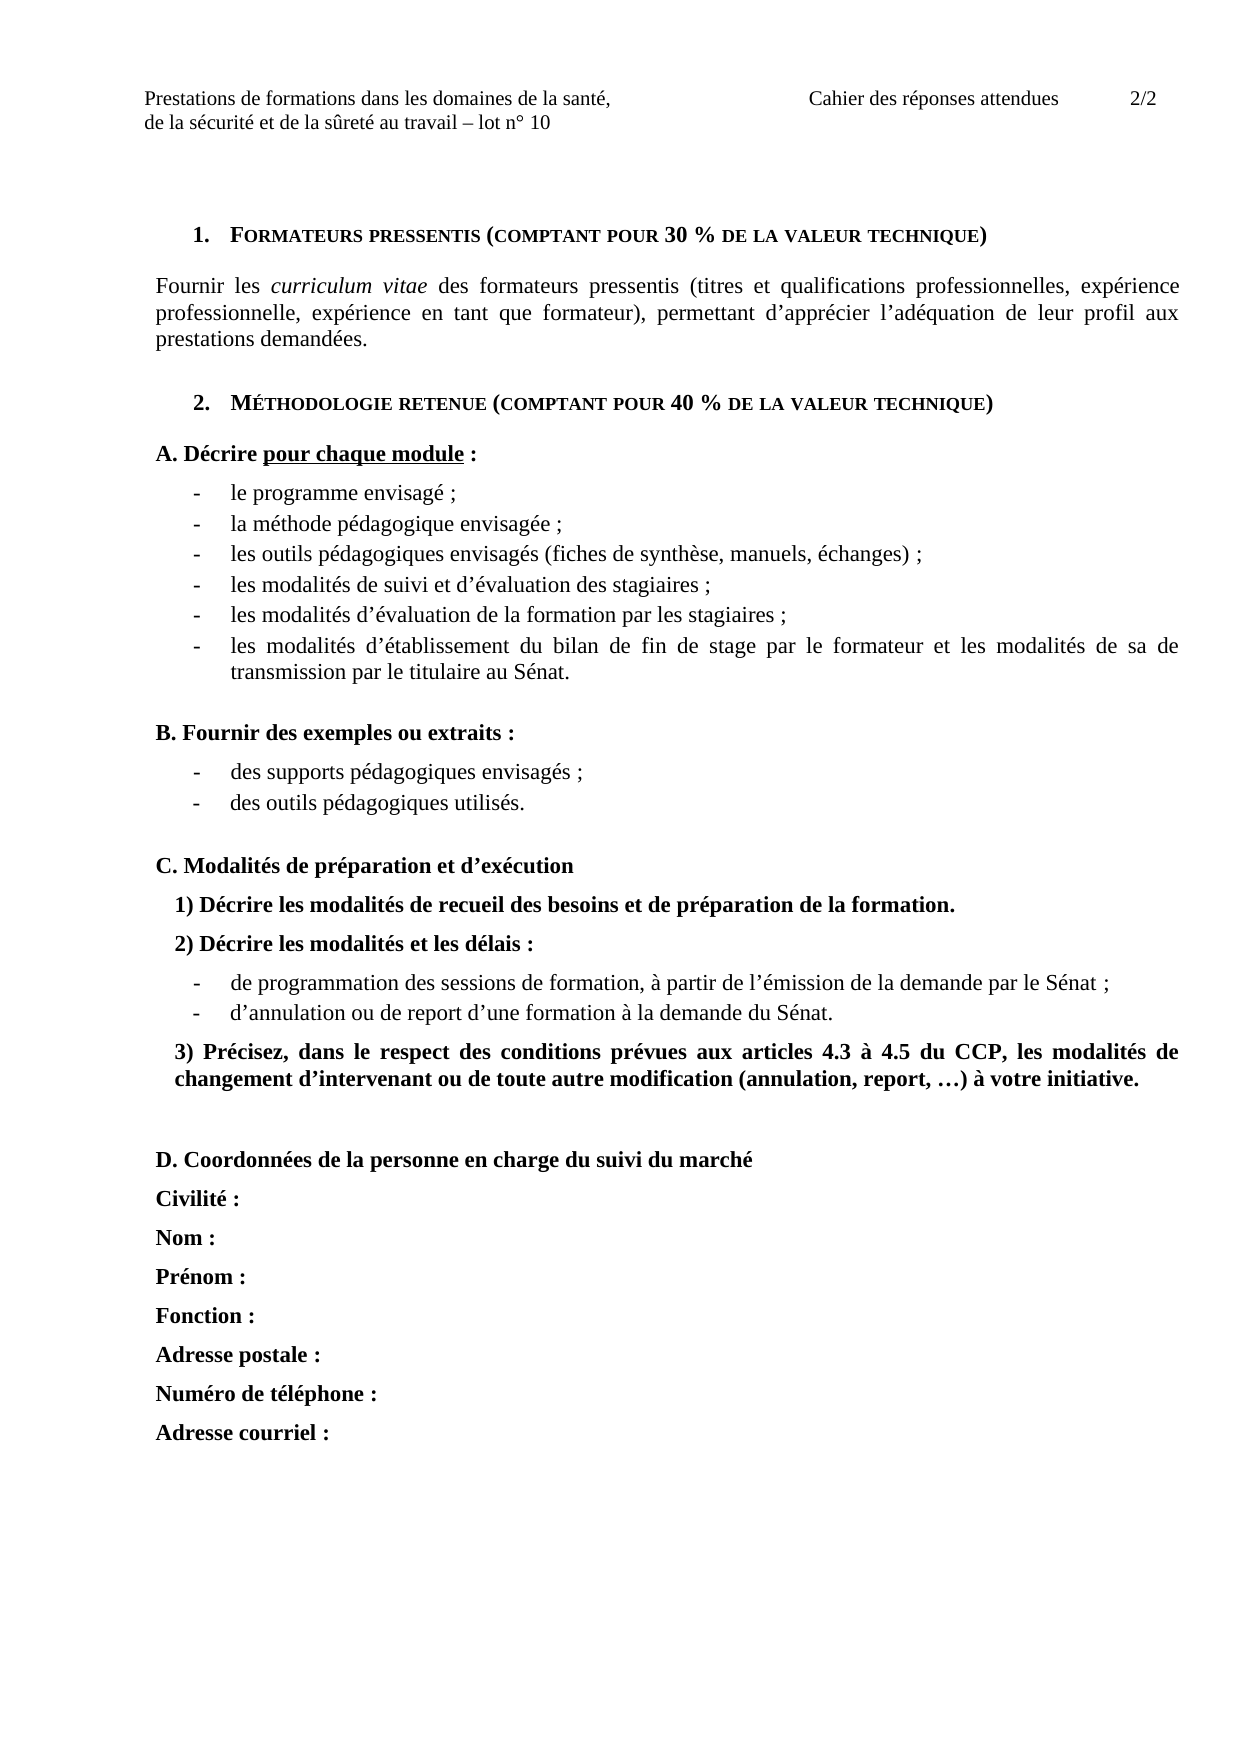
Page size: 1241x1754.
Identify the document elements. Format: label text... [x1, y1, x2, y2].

table_cell D. Coordonnées de la personne en charge du suivi du marché Civilité : Nom : Prénom : Fonction : Adresse postale : Numéro de téléphone : Adresse courriel : [144, 1104, 1192, 1457]
table_header Formateurs pressentis (comptant pour 30 % de la valeur technique) Fournir les curriculum vitae des formateurs pressentis (titres et qualifications professionnelles, expérience professionnelle, expérience en tant que formateur), permettant d’apprécier l’adéquation de leur profil aux prestations demandées. Méthodologie retenue (comptant pour 40 % de la valeur technique) A. Décrire pour chaque module : le programme envisagé ; la méthode pédagogique envisagée ; les outils pédagogiques envisagés (fiches de synthèse, manuels, échanges) ; les modalités de suivi et d’évaluation des stagiaires ; les modalités d’évaluation de la formation par les stagiaires ; les modalités d’établissement du bilan de fin de stage par le formateur et les modalités de sa de transmission par le titulaire au Sénat. B. Fournir des exemples ou extraits : des supports pédagogiques envisagés ; des outils pédagogiques utilisés. C. Modalités de préparation et d’exécution 1) Décrire les modalités de recueil des besoins et de préparation de la formation. 2) Décrire les modalités et les délais : de programmation des sessions de formation, à partir de l’émission de la demande par le Sénat ; d’annulation ou de report d’une formation à la demande du Sénat. 3) Précisez, dans le respect des conditions prévues aux articles 4.3 à 4.5 du CCP, les modalités de changement d’intervenant ou de toute autre modification (annulation, report, …) à votre initiative. [144, 217, 1192, 1103]
